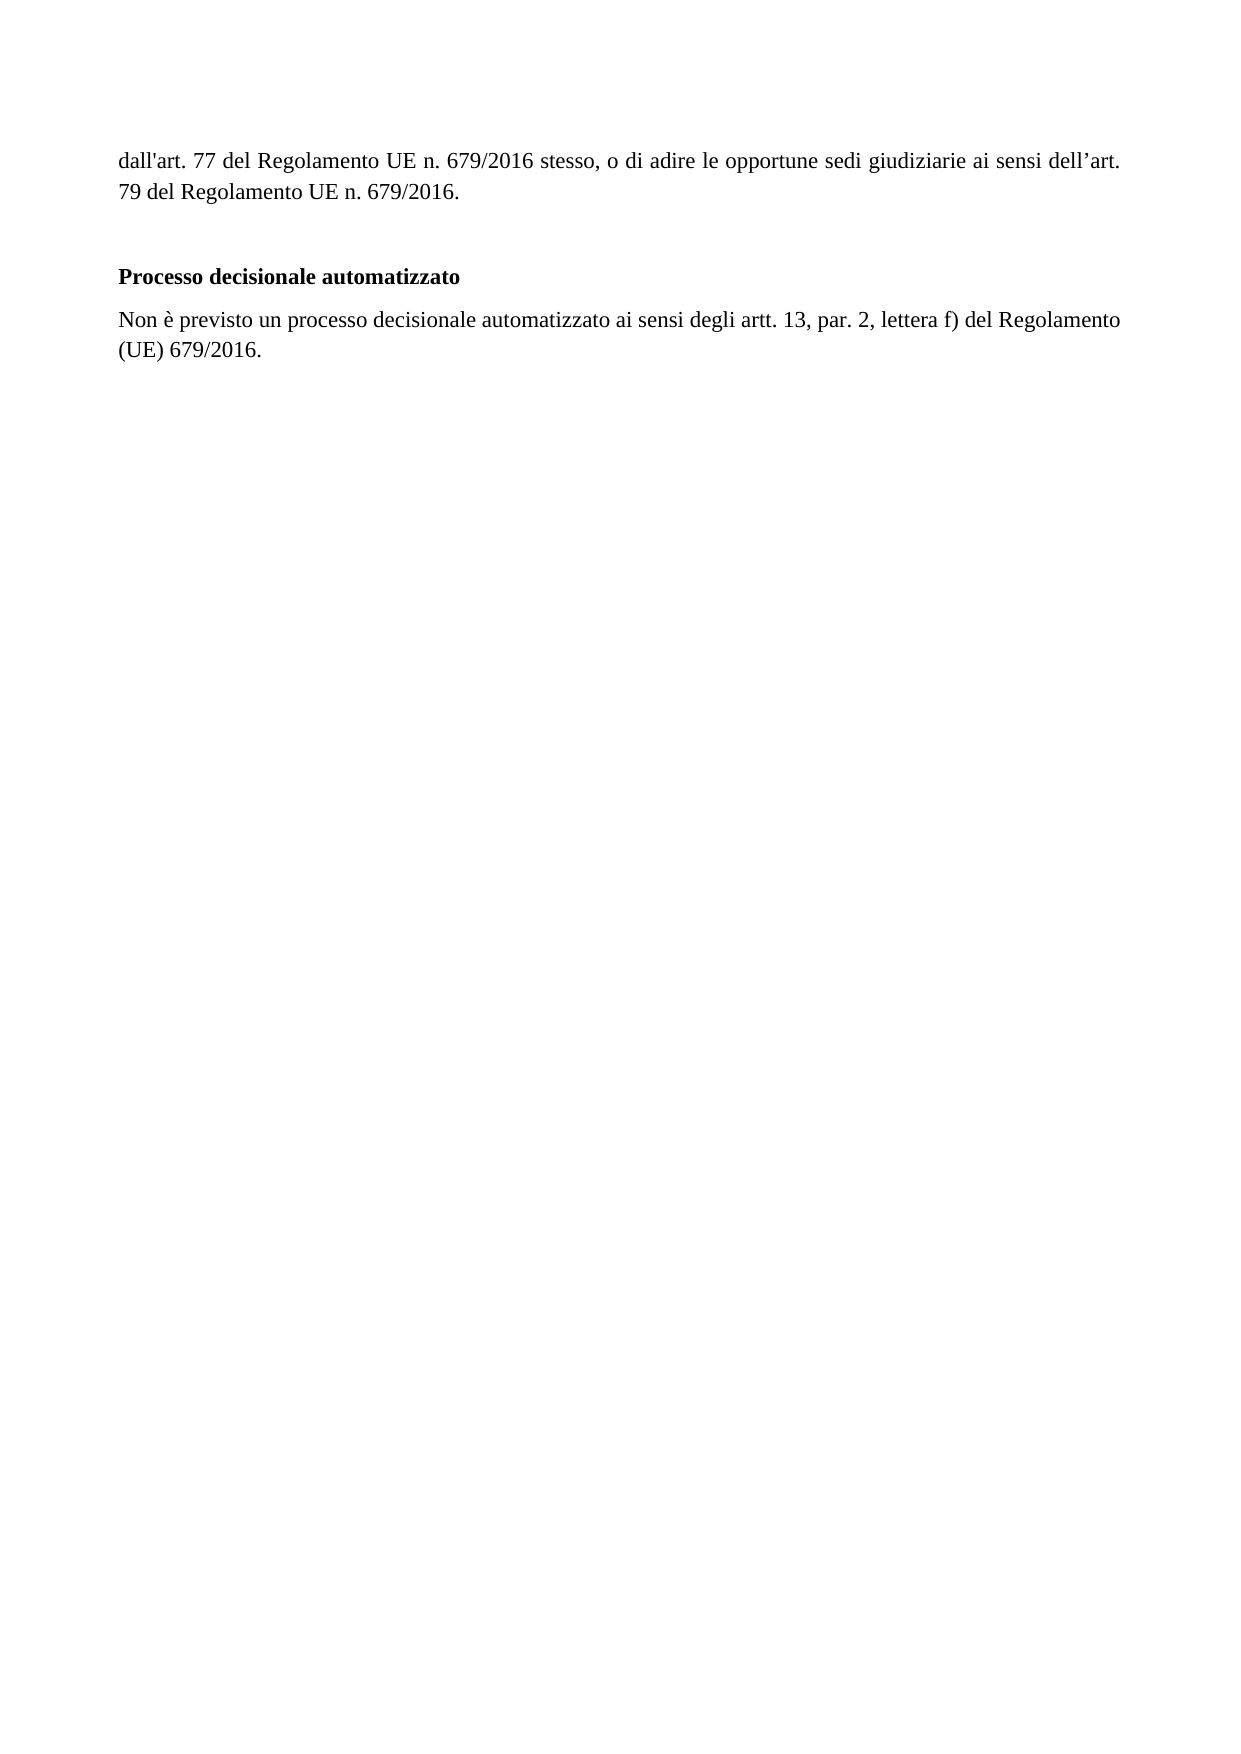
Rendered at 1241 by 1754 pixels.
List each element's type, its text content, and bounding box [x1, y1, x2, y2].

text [118, 148, 1122, 204]
text Processo decisionale automatizzato [118, 263, 1122, 289]
text Non è previsto un processo decisionale automatizzato ai sensi degli artt. 13, par. 2, lettera f) del Regolamento (UE) 679/2016. [118, 306, 1122, 362]
